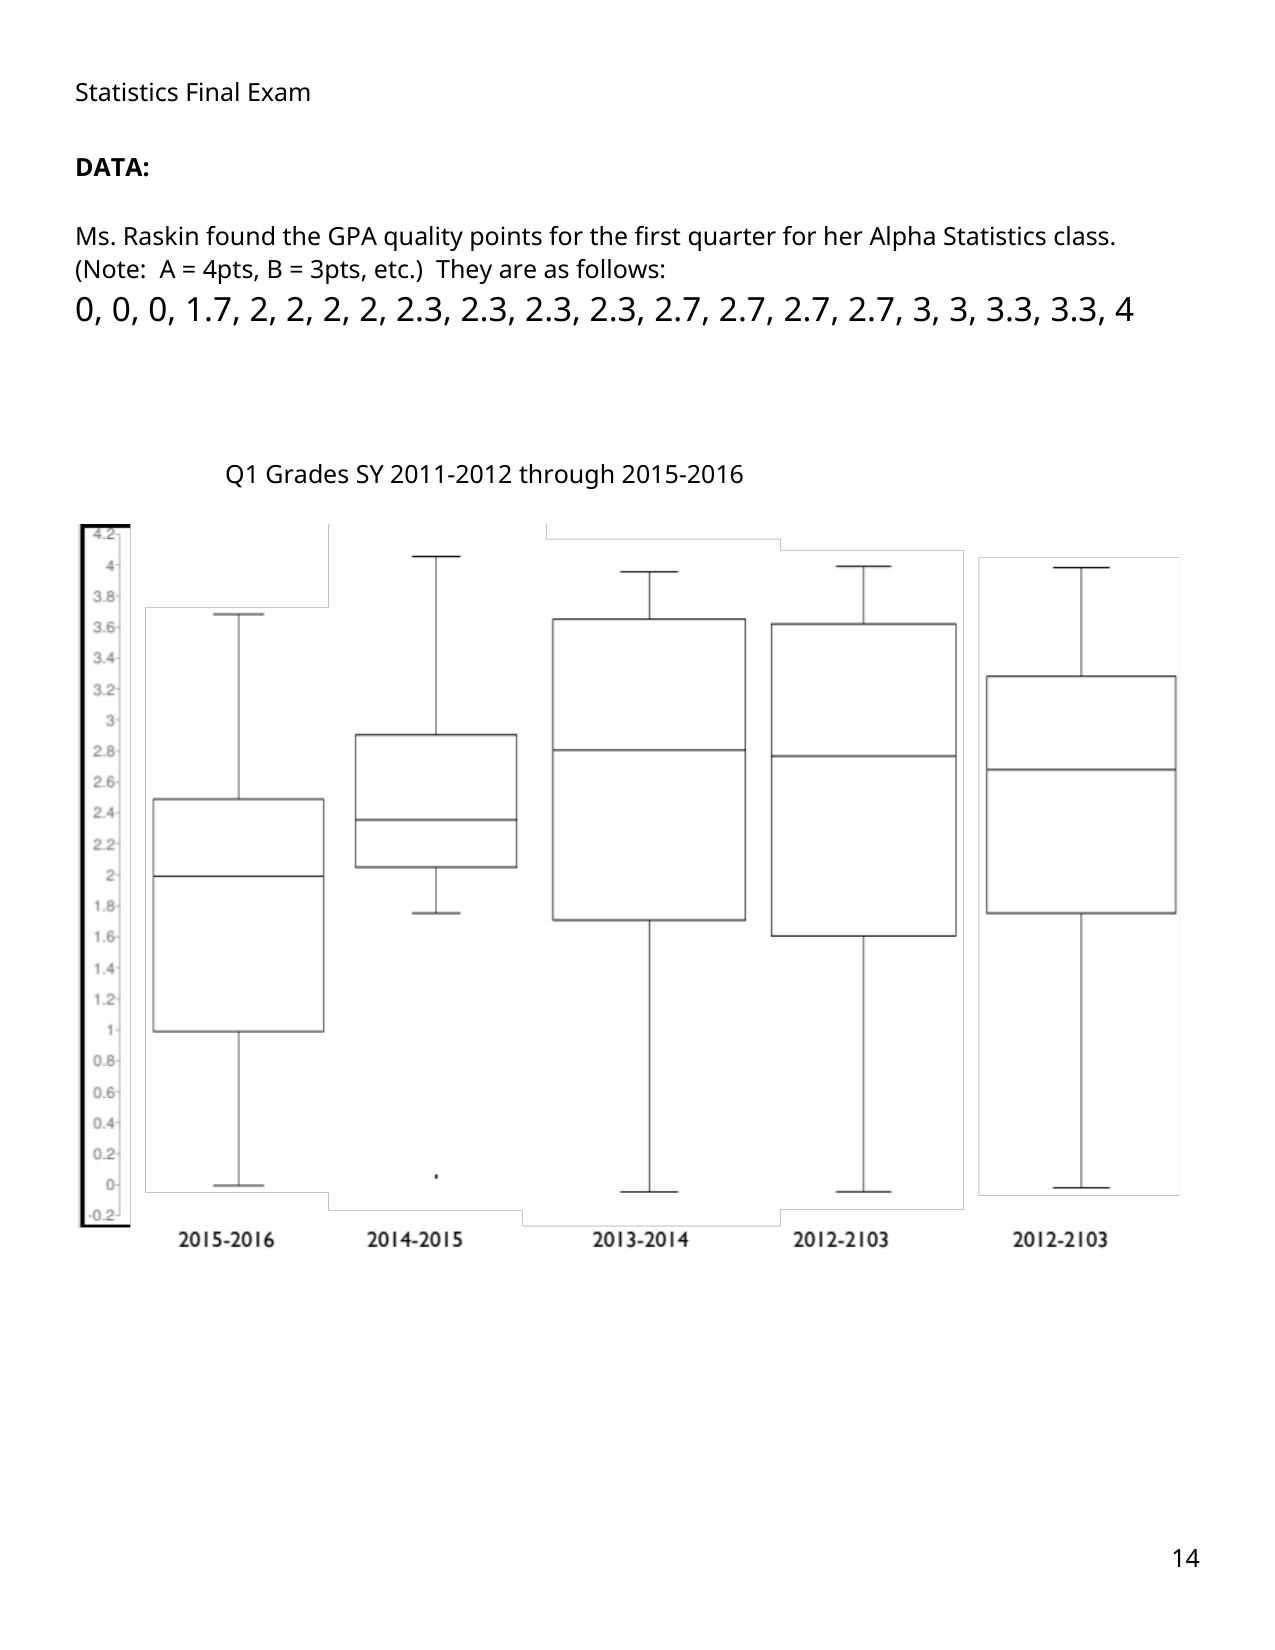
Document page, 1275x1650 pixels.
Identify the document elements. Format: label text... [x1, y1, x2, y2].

text Q1 Grades SY 2011-2012 through 2015-2016 [75, 457, 1200, 525]
text Ms. Raskin found the GPA quality points for the first quarter for her Alpha Statistics class. (Note: A = 4pts, B = 3pts, etc.) They are as follows: [75, 218, 1200, 286]
text DATA: [75, 150, 1200, 184]
text 0, 0, 0, 1.7, 2, 2, 2, 2, 2.3, 2.3, 2.3, 2.3, 2.7, 2.7, 2.7, 2.7, 3, 3, 3.3, 3.3, 4 [75, 286, 1200, 366]
